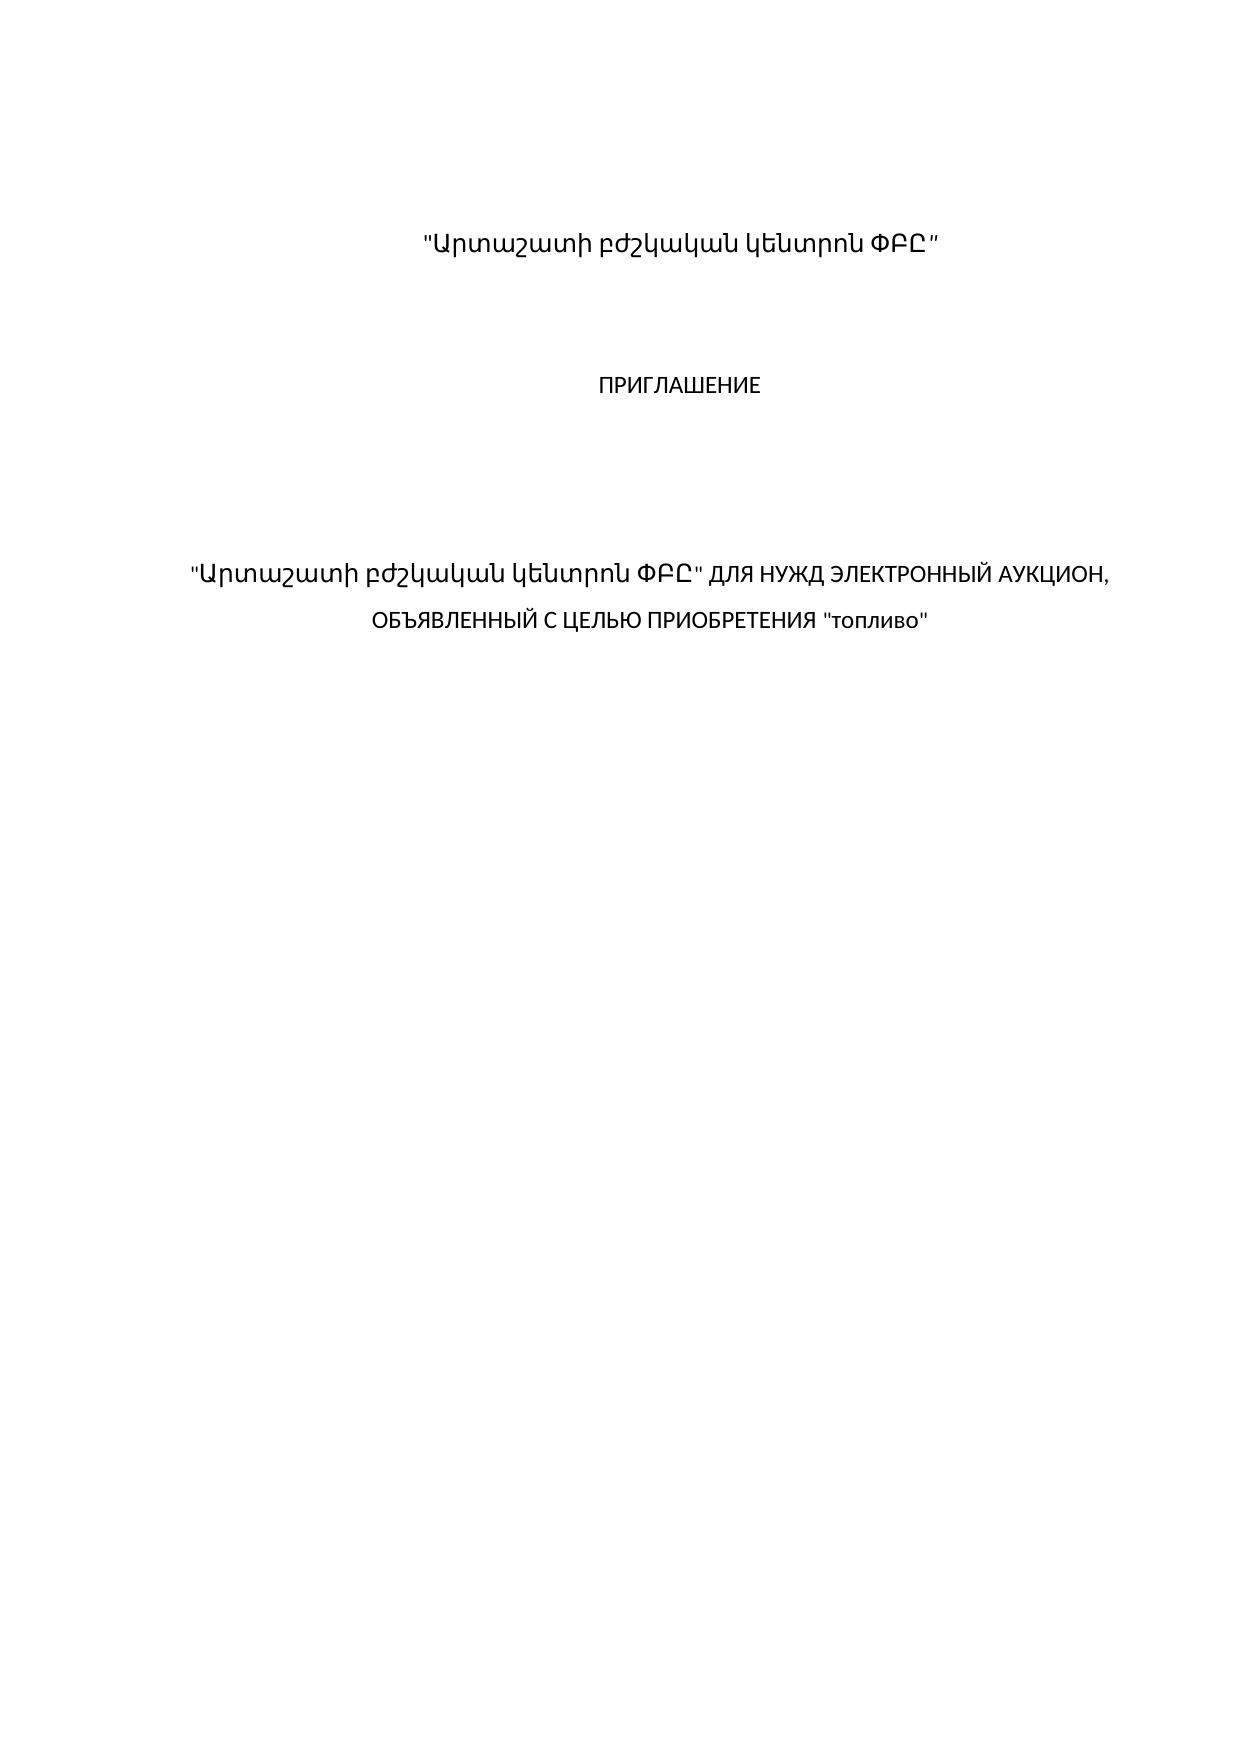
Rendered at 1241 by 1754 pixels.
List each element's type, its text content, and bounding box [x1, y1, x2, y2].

text ОБЪЯВЛЕННЫЙ С ЦЕЛЬЮ ПРИОБРЕТЕНИЯ "топливо" [148, 604, 1152, 634]
text "Արտաշատի բժշկական կենտրոն ՓԲԸ" [148, 228, 1152, 258]
text ПРИГЛАШЕНИЕ [148, 369, 1152, 400]
text "Արտաշատի բժշկական կենտրոն ՓԲԸ" ДЛЯ НУЖД ЭЛЕКТРОННЫЙ АУКЦИОН, [148, 558, 1152, 589]
